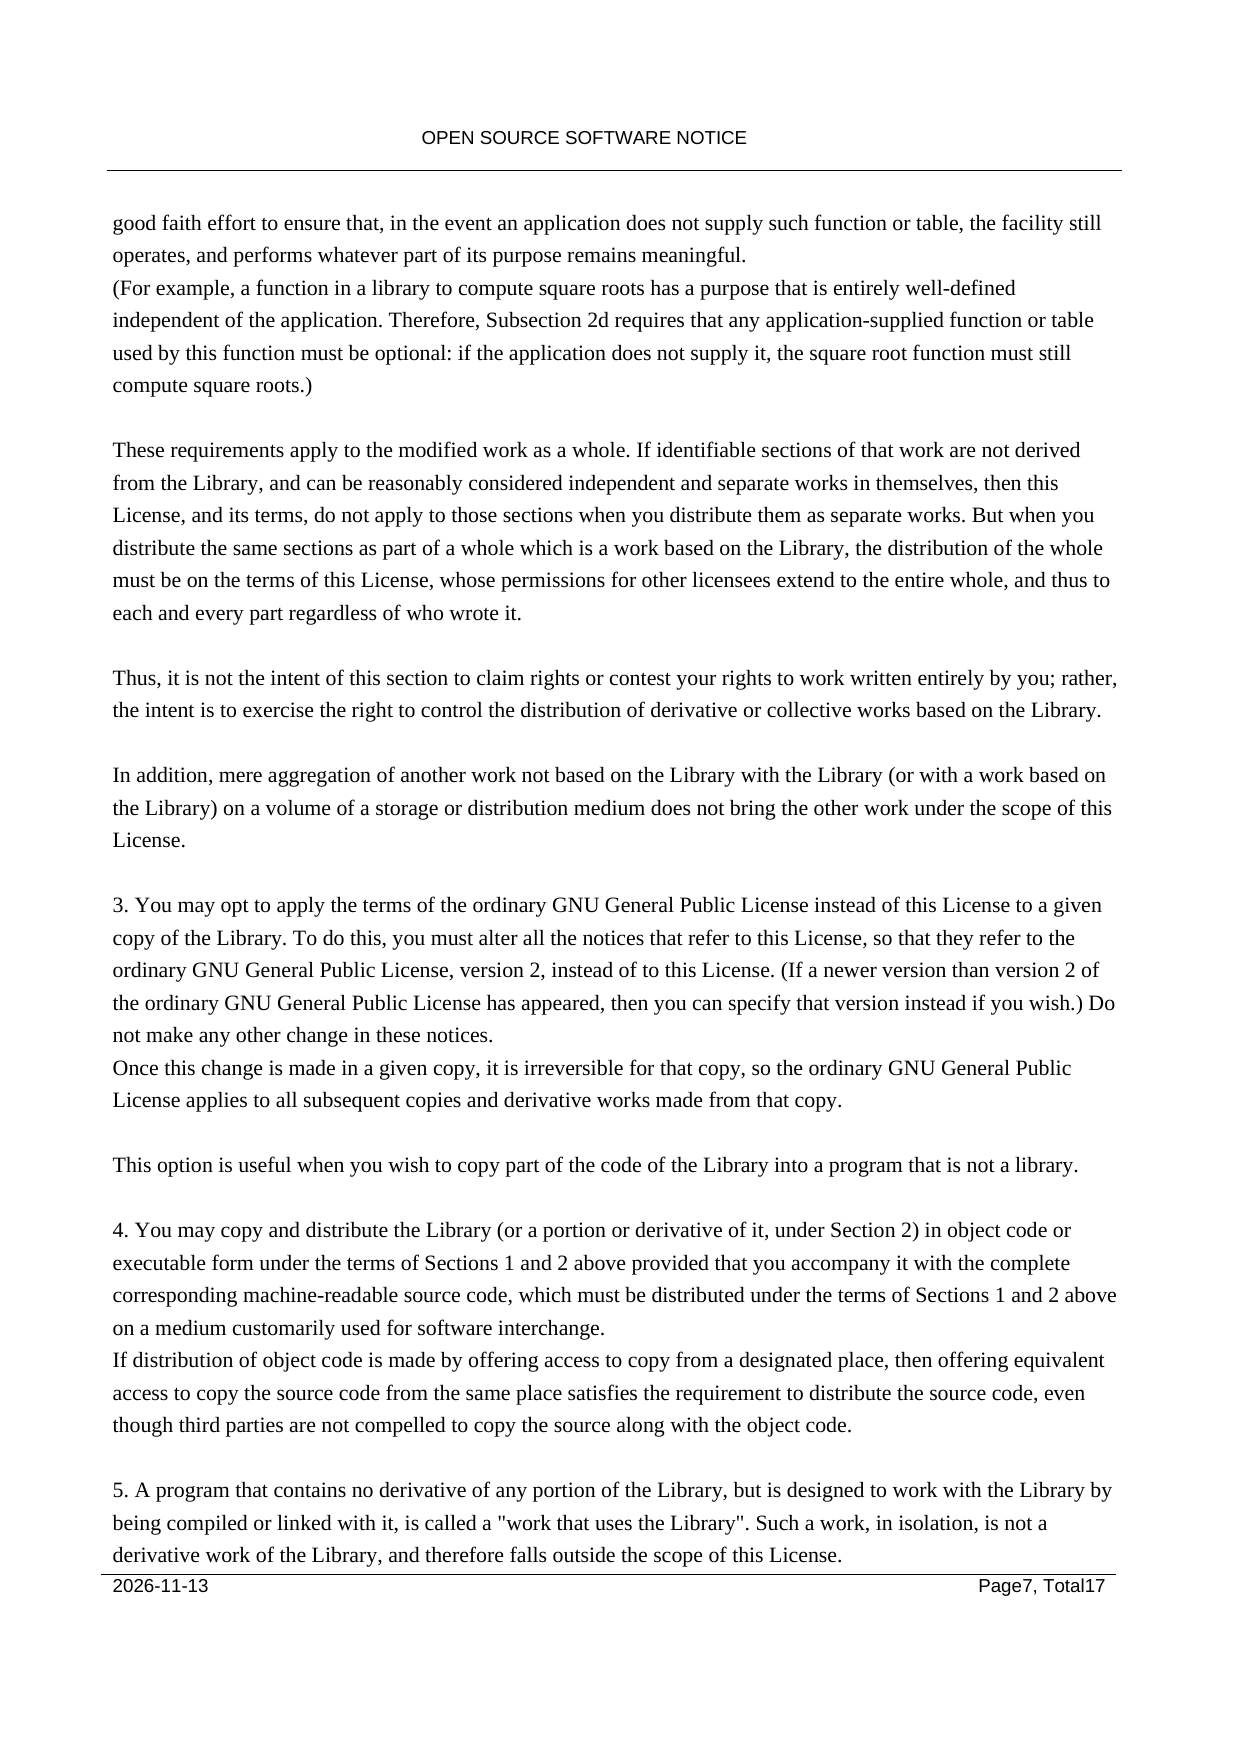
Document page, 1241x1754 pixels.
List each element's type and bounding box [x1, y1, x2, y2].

text [112, 206, 1128, 1571]
